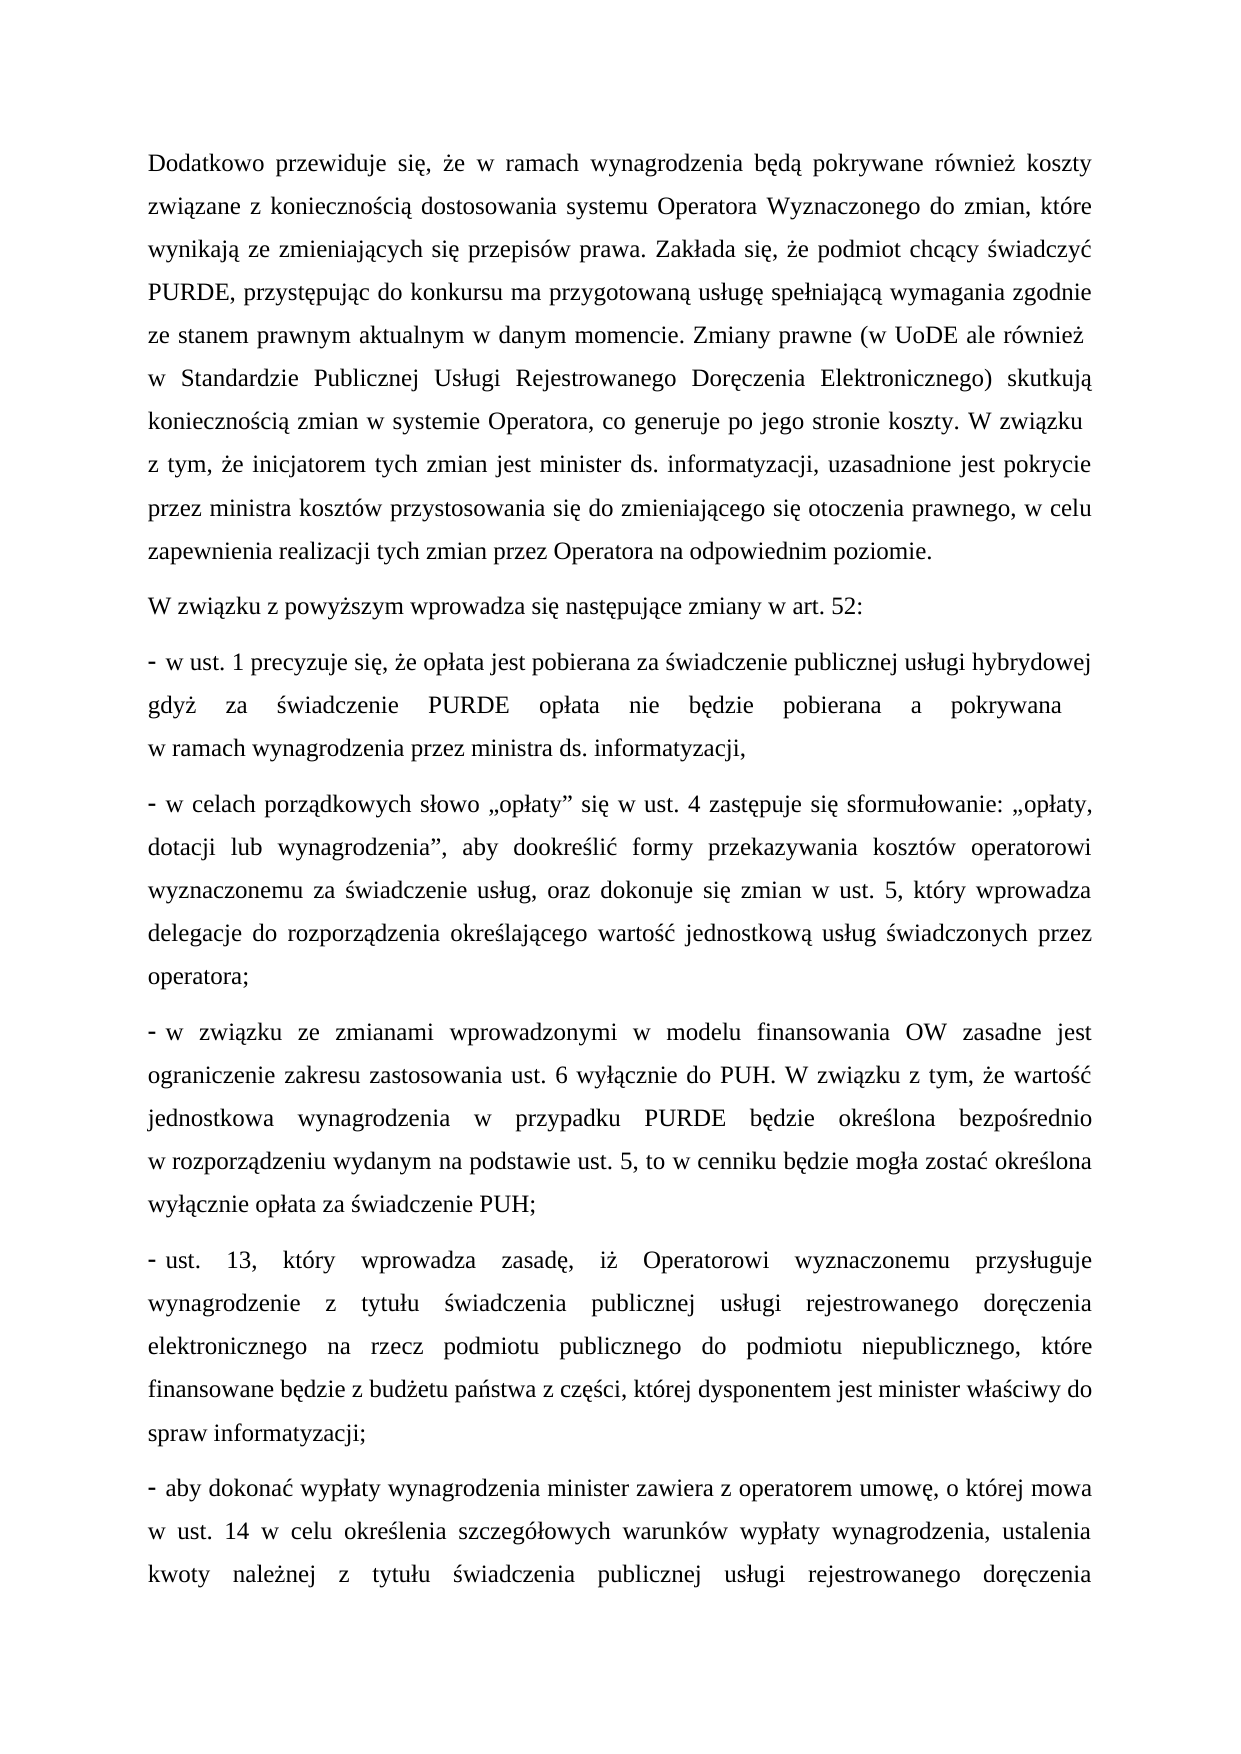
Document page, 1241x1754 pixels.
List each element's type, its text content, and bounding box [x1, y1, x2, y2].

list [148, 1473, 1093, 1588]
list w związku ze zmianami wprowadzonymi w modelu finansowania OW zasadne jest ograniczenie zakresu zastosowania ust. 6 wyłącznie do PUH. W związku z tym, że wartość jednostkowa wynagrodzenia w przypadku PURDE będzie określona bezpośrednio w rozporządzeniu wydanym na podstawie ust. 5, to w cenniku będzie mogła zostać określona wyłącznie opłata za świadczenie PUH; [148, 1017, 1093, 1218]
list w celach porządkowych słowo „opłaty” się w ust. 4 zastępuje się sformułowanie: „opłaty, dotacji lub wynagrodzenia”, aby dookreślić formy przekazywania kosztów operatorowi wyznaczonemu za świadczenie usług, oraz dokonuje się zmian w ust. 5, który wprowadza delegacje do rozporządzenia określającego wartość jednostkową usług świadczonych przez operatora; [148, 789, 1093, 990]
text W związku z powyższym wprowadza się następujące zmiany w art. 52: [148, 591, 1093, 620]
list w ust. 1 precyzuje się, że opłata jest pobierana za świadczenie publicznej usługi hybrydowej gdyż za świadczenie PURDE opłata nie będzie pobierana a pokrywana w ramach wynagrodzenia przez ministra ds. informatyzacji, [148, 647, 1093, 762]
list ust. 13, który wprowadza zasadę, iż Operatorowi wyznaczonemu przysługuje wynagrodzenie z tytułu świadczenia publicznej usługi rejestrowanego doręczenia elektronicznego na rzecz podmiotu publicznego do podmiotu niepublicznego, które finansowane będzie z budżetu państwa z części, której dysponentem jest minister właściwy do spraw informatyzacji; [148, 1245, 1093, 1446]
text Dodatkowo przewiduje się, że w ramach wynagrodzenia będą pokrywane również koszty związane z koniecznością dostosowania systemu Operatora Wyznaczonego do zmian, które wynikają ze zmieniających się przepisów prawa. Zakłada się, że podmiot chcący świadczyć PURDE, przystępując do konkursu ma przygotowaną usługę spełniającą wymagania zgodnie ze stanem prawnym aktualnym w danym momencie. Zmiany prawne (w UoDE ale również w Standardzie Publicznej Usługi Rejestrowanego Doręczenia Elektronicznego) skutkują koniecznością zmian w systemie Operatora, co generuje po jego stronie koszty. W związku z tym, że inicjatorem tych zmian jest minister ds. informatyzacji, uzasadnione jest pokrycie przez ministra kosztów przystosowania się do zmieniającego się otoczenia prawnego, w celu zapewnienia realizacji tych zmian przez Operatora na odpowiednim poziomie. [148, 148, 1093, 564]
